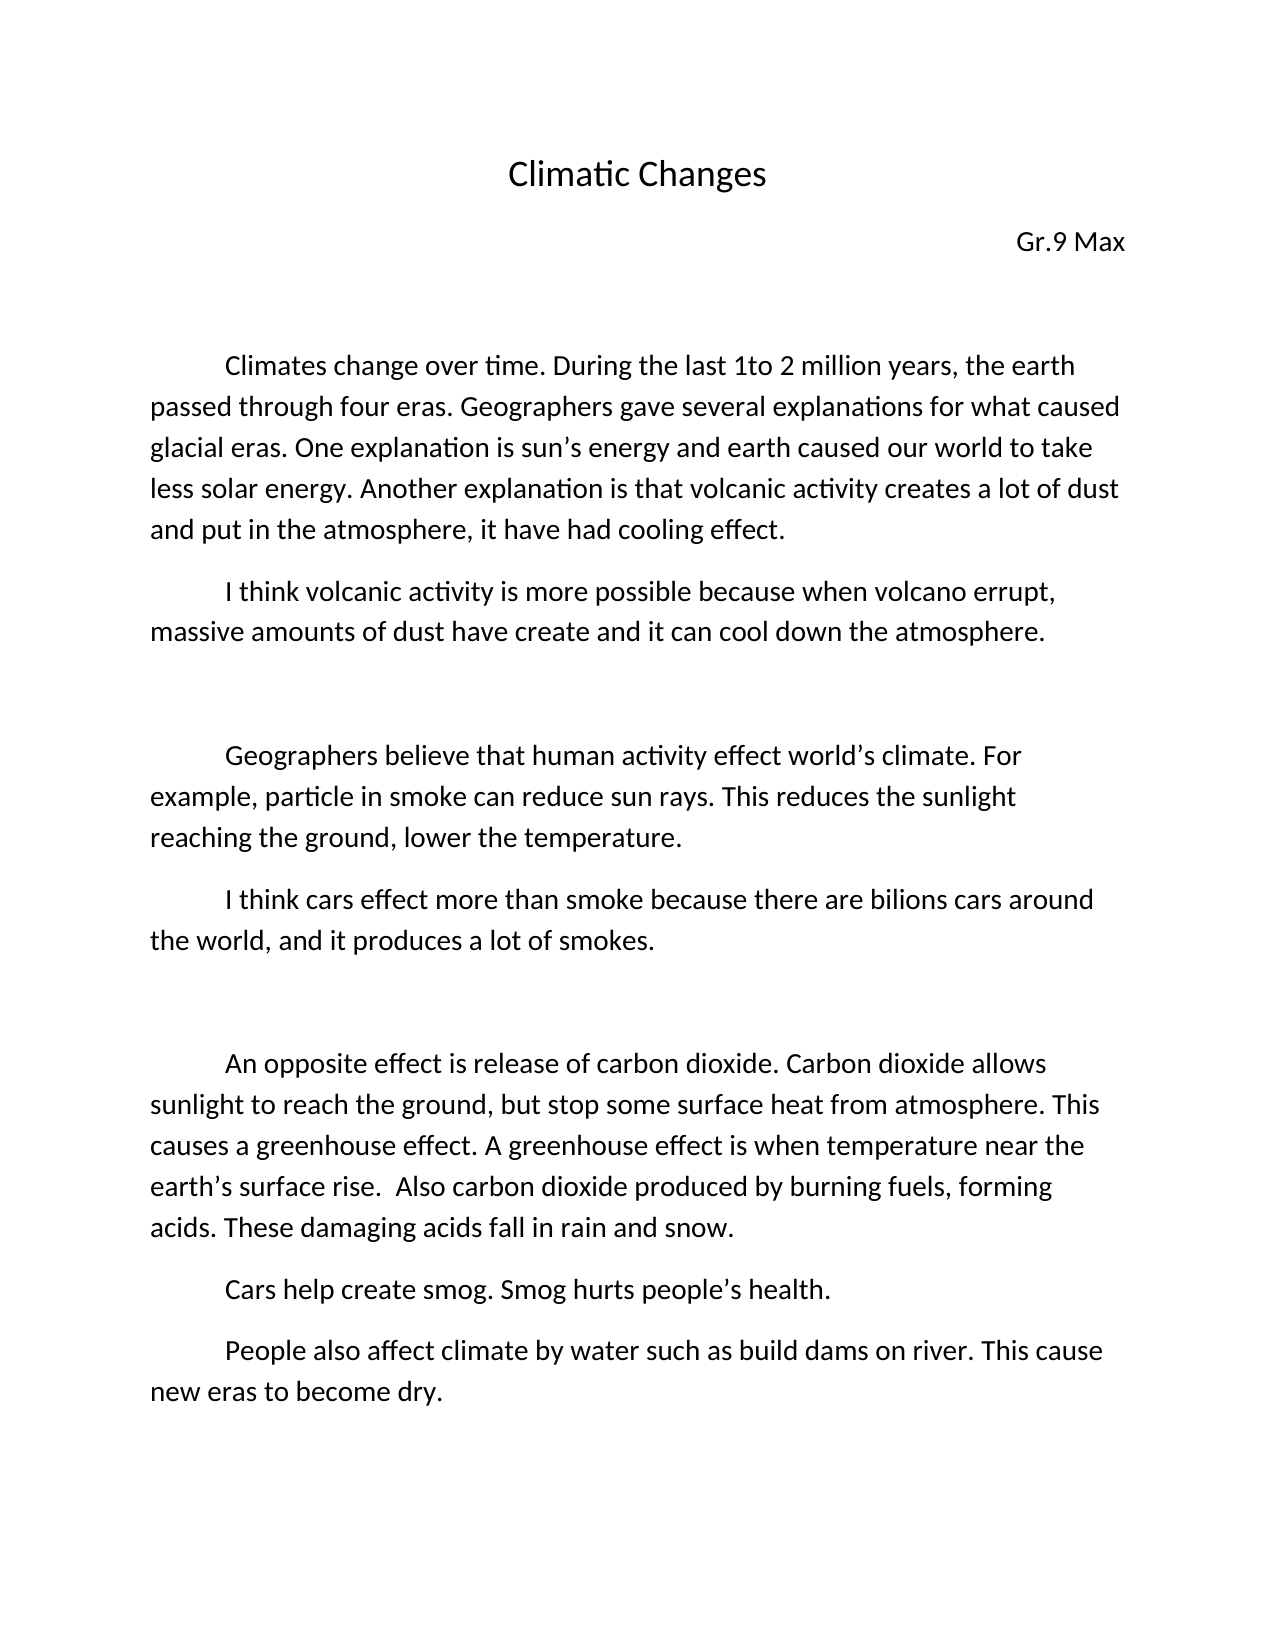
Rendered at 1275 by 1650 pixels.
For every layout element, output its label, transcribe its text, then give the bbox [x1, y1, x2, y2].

text Gr.9 Max [150, 223, 1125, 259]
text I think volcanic activity is more possible because when volcano errupt, massive amounts of dust have create and it can cool down the atmosphere. [150, 573, 1125, 649]
text Climatic Changes [150, 150, 1125, 196]
text Cars help create smog. Smog hurts people’s health. [150, 1271, 1125, 1306]
text Geographers believe that human activity effect world’s climate. For example, particle in smoke can reduce sun rays. This reduces the sunlight reaching the ground, lower the temperature. [150, 737, 1125, 854]
text People also affect climate by water such as build dams on river. This cause new eras to become dry. [150, 1332, 1125, 1409]
text I think cars effect more than smoke because there are bilions cars around the world, and it produces a lot of smokes. [150, 881, 1125, 957]
text Climates change over time. During the last 1to 2 million years, the earth passed through four eras. Geographers gave several explanations for what caused glacial eras. One explanation is sun’s energy and earth caused our world to take less solar energy. Another explanation is that volcanic activity creates a lot of dust and put in the atmosphere, it have had cooling effect. [150, 347, 1125, 546]
text An opposite effect is release of carbon dioxide. Carbon dioxide allows sunlight to reach the ground, but stop some surface heat from atmosphere. This causes a greenhouse effect. A greenhouse effect is when temperature near the earth’s surface rise. Also carbon dioxide produced by burning fuels, forming acids. These damaging acids fall in rain and snow. [150, 1045, 1125, 1244]
